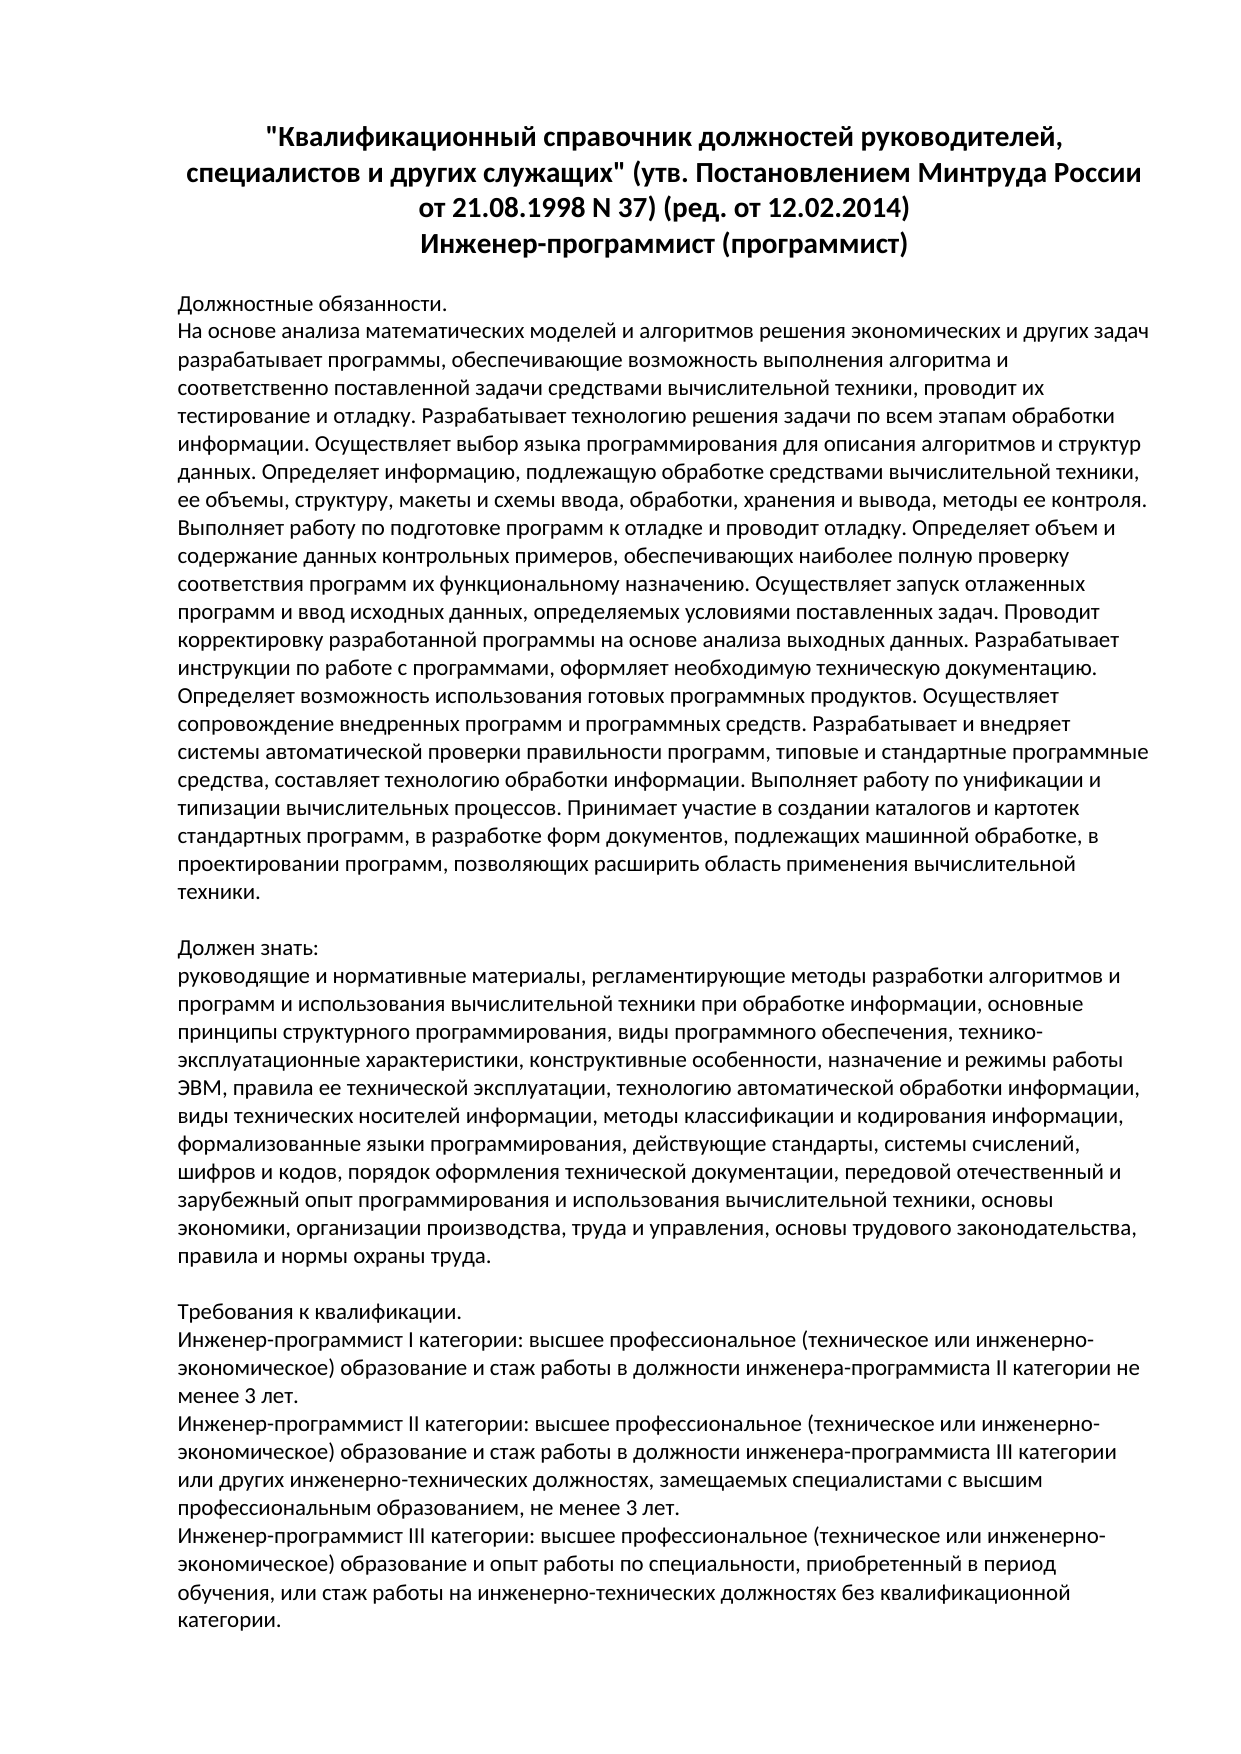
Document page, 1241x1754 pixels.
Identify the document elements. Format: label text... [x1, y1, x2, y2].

text На основе анализа математических моделей и алгоритмов решения экономических и других задач [177, 317, 1152, 345]
text специалистов и других служащих" (утв. Постановлением Минтруда России от 21.08.1998 N 37) (ред. от 12.02.2014) [177, 154, 1152, 225]
text соответствия программ их функциональному назначению. Осуществляет запуск отлаженных [177, 569, 1152, 597]
text эксплуатационные характеристики, конструктивные особенности, назначение и режимы работы [177, 1045, 1152, 1073]
text шифров и кодов, порядок оформления технической документации, передовой отечественный и [177, 1157, 1152, 1185]
text информации. Осуществляет выбор языка программирования для описания алгоритмов и структур [177, 429, 1152, 457]
text техники. [177, 877, 1152, 933]
text содержание данных контрольных примеров, обеспечивающих наиболее полную проверку [177, 541, 1152, 569]
text Определяет возможность использования готовых программных продуктов. Осуществляет [177, 681, 1152, 709]
text руководящие и нормативные материалы, регламентирующие методы разработки алгоритмов и [177, 961, 1152, 989]
text типизации вычислительных процессов. Принимает участие в создании каталогов и картотек [177, 793, 1152, 821]
text Инженер-программист (программист) [177, 225, 1152, 289]
text Должен знать: [177, 933, 1152, 961]
text системы автоматической проверки правильности программ, типовые и стандартные программные [177, 737, 1152, 765]
text обучения, или стаж работы на инженерно-технических должностях без квалификационной [177, 1578, 1152, 1606]
text программ и использования вычислительной техники при обработке информации, основные [177, 989, 1152, 1017]
text "Квалификационный справочник должностей руководителей, [177, 118, 1152, 154]
text виды технических носителей информации, методы классификации и кодирования информации, [177, 1101, 1152, 1129]
text средства, составляет технологию обработки информации. Выполняет работу по унификации и [177, 765, 1152, 793]
text программ и ввод исходных данных, определяемых условиями поставленных задач. Проводит [177, 597, 1152, 625]
text данных. Определяет информацию, подлежащую обработке средствами вычислительной техники, [177, 457, 1152, 485]
text сопровождение внедренных программ и программных средств. Разрабатывает и внедряет [177, 709, 1152, 737]
text экономическое) образование и стаж работы в должности инженера-программиста III категории [177, 1437, 1152, 1466]
text Инженер-программист II категории: высшее профессиональное (техническое или инженерно- [177, 1409, 1152, 1437]
text стандартных программ, в разработке форм документов, подлежащих машинной обработке, в [177, 821, 1152, 849]
text ее объемы, структуру, макеты и схемы ввода, обработки, хранения и вывода, методы ее контроля. [177, 485, 1152, 513]
text категории. [177, 1606, 1152, 1634]
text разрабатывает программы, обеспечивающие возможность выполнения алгоритма и [177, 345, 1152, 373]
text экономическое) образование и стаж работы в должности инженера-программиста II категории не [177, 1353, 1152, 1381]
text принципы структурного программирования, виды программного обеспечения, технико- [177, 1017, 1152, 1045]
text экономики, организации производства, труда и управления, основы трудового законодательства, [177, 1213, 1152, 1241]
text тестирование и отладку. Разрабатывает технологию решения задачи по всем этапам обработки [177, 401, 1152, 429]
text зарубежный опыт программирования и использования вычислительной техники, основы [177, 1185, 1152, 1213]
text Инженер-программист I категории: высшее профессиональное (техническое или инженерно- [177, 1325, 1152, 1353]
text проектировании программ, позволяющих расширить область применения вычислительной [177, 849, 1152, 877]
text ЭВМ, правила ее технической эксплуатации, технологию автоматической обработки информации, [177, 1073, 1152, 1101]
text правила и нормы охраны труда. [177, 1241, 1152, 1297]
text формализованные языки программирования, действующие стандарты, системы счислений, [177, 1129, 1152, 1157]
text профессиональным образованием, не менее 3 лет. [177, 1493, 1152, 1522]
text Должностные обязанности. [177, 289, 1152, 317]
text Выполняет работу по подготовке программ к отладке и проводит отладку. Определяет объем и [177, 513, 1152, 541]
text соответственно поставленной задачи средствами вычислительной техники, проводит их [177, 373, 1152, 401]
text или других инженерно-технических должностях, замещаемых специалистами с высшим [177, 1466, 1152, 1493]
text Требования к квалификации. [177, 1297, 1152, 1325]
text экономическое) образование и опыт работы по специальности, приобретенный в период [177, 1549, 1152, 1578]
text инструкции по работе с программами, оформляет необходимую техническую документацию. [177, 653, 1152, 681]
text корректировку разработанной программы на основе анализа выходных данных. Разрабатывает [177, 625, 1152, 653]
text менее 3 лет. [177, 1381, 1152, 1409]
text Инженер-программист III категории: высшее профессиональное (техническое или инженерно- [177, 1522, 1152, 1549]
